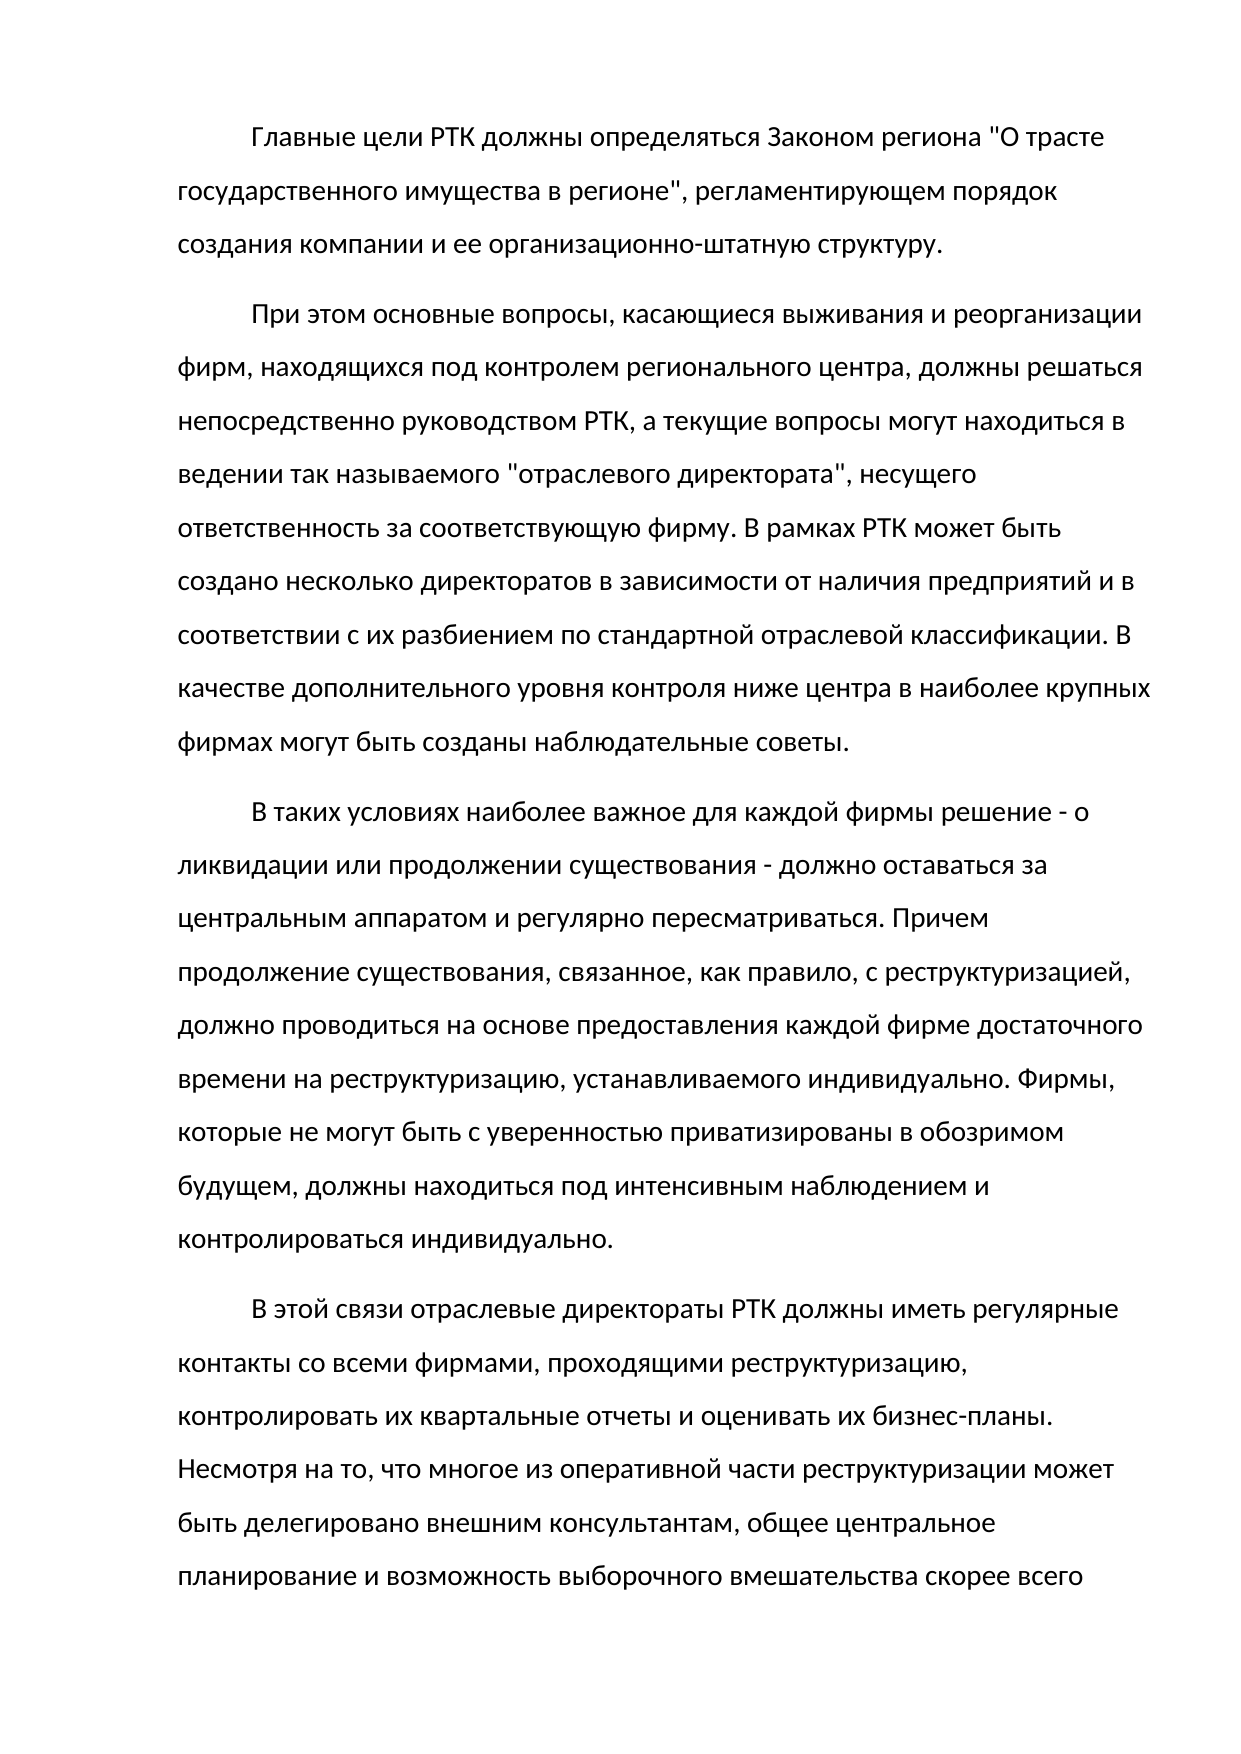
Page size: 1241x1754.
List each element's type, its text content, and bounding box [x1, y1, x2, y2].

text В таких условиях наиболее важное для каждой фирмы решение - о ликвидации или продолжении существования - должно оставаться за центральным аппаратом и регулярно пересматриваться. Причем продолжение существования, связанное, как правило, с реструктуризацией, должно проводиться на основе предоставления каждой фирме достаточного времени на реструктуризацию, устанавливаемого индивидуально. Фирмы, которые не могут быть с уверенностью приватизированы в обозримом будущем, должны находиться под интенсивным наблюдением и контролироваться индивидуально. [177, 793, 1152, 1256]
text При этом основные вопросы, касающиеся выживания и реорганизации фирм, находящихся под контролем регионального центра, должны решаться непосредственно руководством РТК, а текущие вопросы могут находиться в ведении так называемого "отраслевого директората", несущего ответственность за соответствующую фирму. В рамках РТК может быть создано несколько директоратов в зависимости от наличия предприятий и в соответствии с их разбиением по стандартной отраслевой классификации. В качестве дополнительного уровня контроля ниже центра в наиболее крупных фирмах могут быть созданы наблюдательные советы. [177, 295, 1152, 758]
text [177, 1290, 1152, 1593]
text Главные цели РТК должны определяться Законом региона "О трасте государственного имущества в регионе", регламентирующем порядок создания компании и ее организационно-штатную структуру. [177, 118, 1152, 261]
